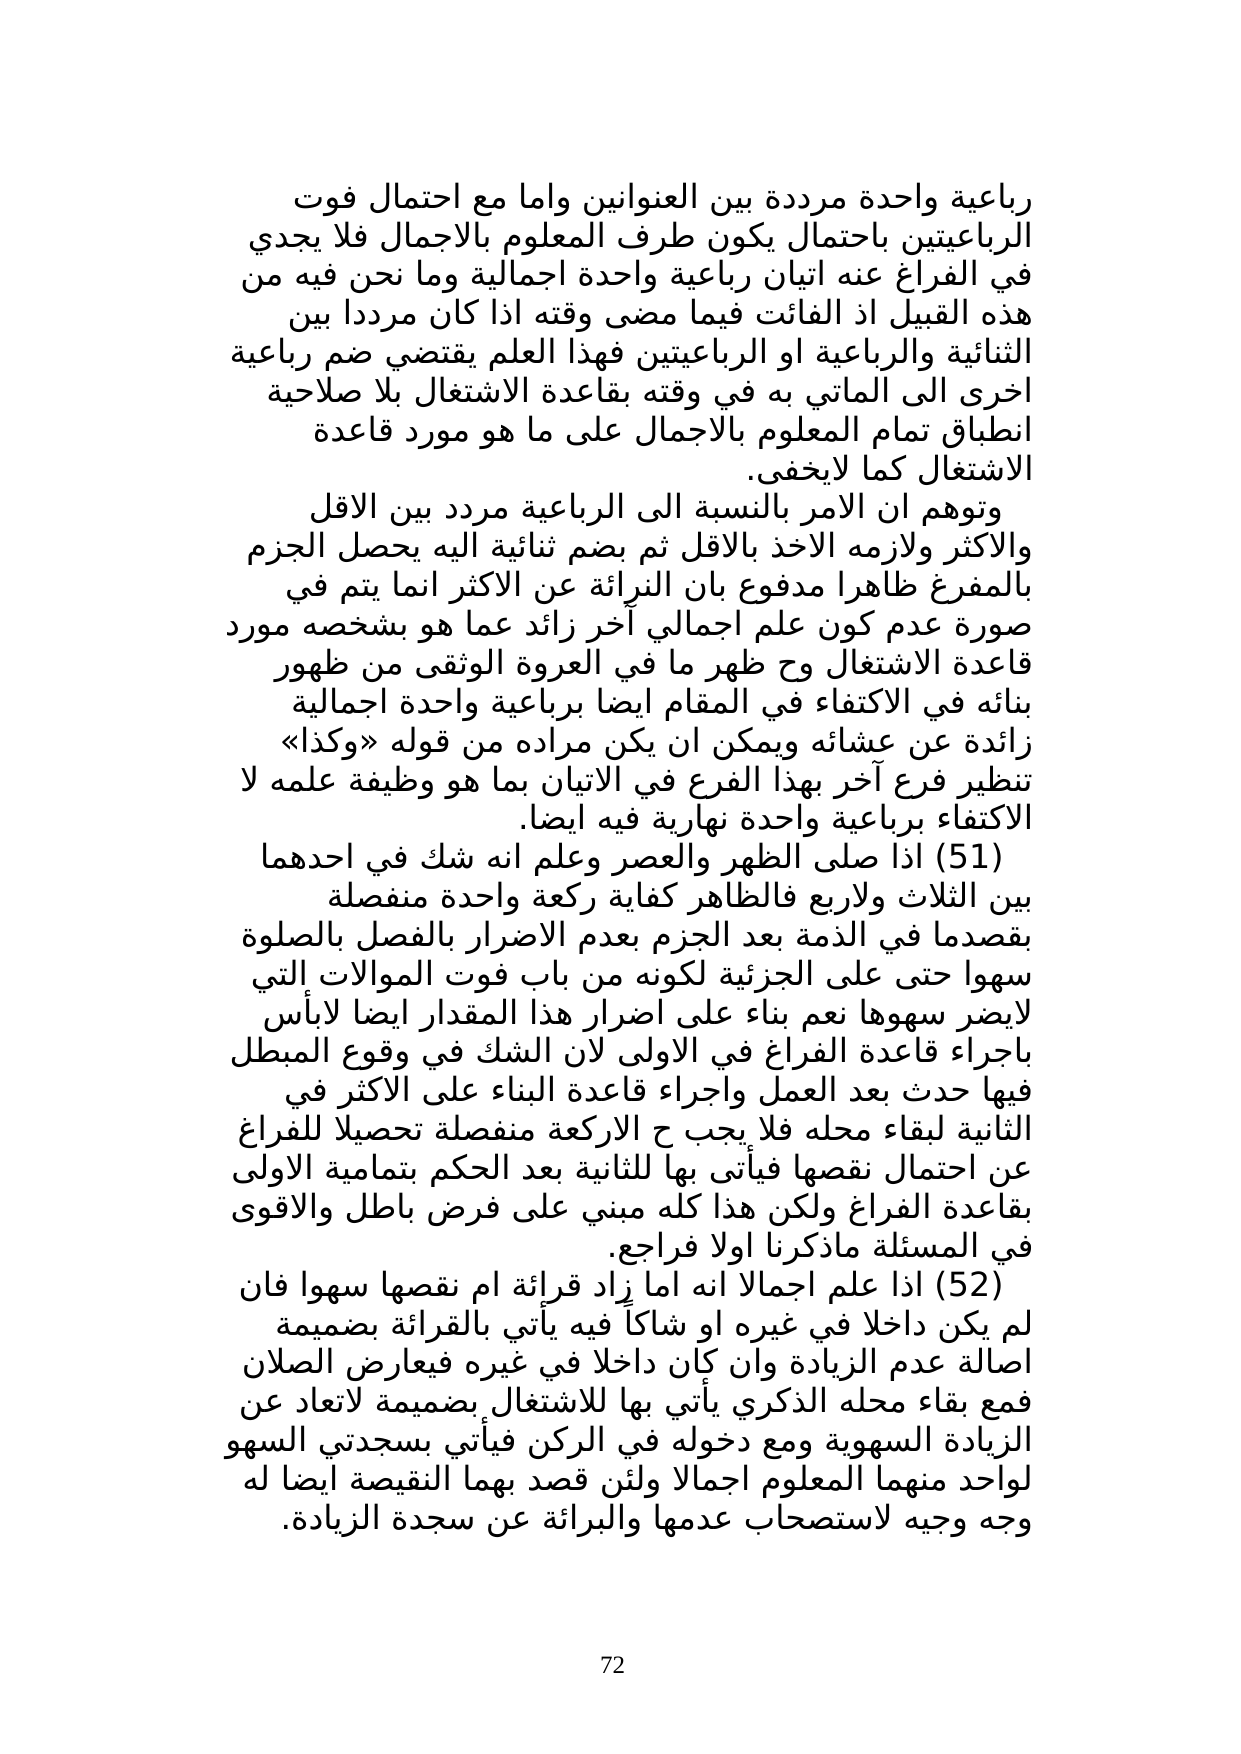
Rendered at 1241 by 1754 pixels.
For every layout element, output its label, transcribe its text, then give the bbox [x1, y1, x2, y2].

text (52) اذا علم اجمالا انه اما زاد قرائة ام نقصها سهوا فان لم يكن داخلا في غيره او شاكاً فيه يأتي بالقرائة بضميمة اصالة عدم الزيادة وان كان داخلا في غيره فيعارض الصلان فمع بقاء محله الذكري يأتي بها للاشتغال بضميمة لاتعاد عن الزيادة السهوية ومع دخوله في الركن فيأتي بسجدتي السهو لواحد منهما المعلوم اجمالا ولئن قصد بهما النقيصة ايضا له وجه وجيه لاستصحاب عدمها والبرائة عن سجدة الزيادة. [222, 1265, 1033, 1537]
text (51) اذا صلى الظهر والعصر وعلم انه شك في احدهما بين الثلاث ولاربع فالظاهر كفاية ركعة واحدة منفصلة بقصدما في الذمة بعد الجزم بعدم الاضرار بالفصل بالصلوة سهوا حتى على الجزئية لكونه من باب فوت الموالات التي لايضر سهوها نعم بناء على اضرار هذا المقدار ايضا لابأس باجراء قاعدة الفراغ في الاولى لان الشك في وقوع المبطل فيها حدث بعد العمل واجراء قاعدة البناء على الاكثر في الثانية لبقاء محله فلا يجب ح الاركعة منفصلة تحصيلا للفراغ عن احتمال نقصها فيأتى بها للثانية بعد الحكم بتمامية الاولى بقاعدة الفراغ ولكن هذا كله مبني على فرض باطل والاقوى في المسئلة ماذكرنا اولا فراجع. [222, 838, 1033, 1265]
text رباعية واحدة مرددة بين العنوانين واما مع احتمال فوت الرباعيتين باحتمال يكون طرف المعلوم بالاجمال فلا يجدي في الفراغ عنه اتيان رباعية واحدة اجمالية وما نحن فيه من هذه القبيل اذ الفائت فيما مضى وقته اذا كان مرددا بين الثنائية والرباعية او الرباعيتين فهذا العلم يقتضي ضم رباعية اخرى الى الماتي به في وقته بقاعدة الاشتغال بلا صلاحية انطباق تمام المعلوم بالاجمال على ما هو مورد قاعدة الاشتغال كما لايخفى. [222, 177, 1033, 488]
text وتوهم ان الامر بالنسبة الى الرباعية مردد بين الاقل والاكثر ولازمه الاخذ بالاقل ثم بضم ثنائية اليه يحصل الجزم بالمفرغ ظاهرا مدفوع بان النرائة عن الاكثر انما يتم في صورة عدم كون علم اجمالي آخر زائد عما هو بشخصه مورد قاعدة الاشتغال وح ظهر ما في العروة الوثقى من ظهور بنائه في الاكتفاء في المقام ايضا برباعية واحدة اجمالية زائدة عن عشائه ويمكن ان يكن مراده من قوله «وكذا» تنظير فرع آخر بهذا الفرع في الاتيان بما هو وظيفة علمه لا الاكتفاء برباعية واحدة نهارية فيه ايضا. [222, 488, 1033, 838]
